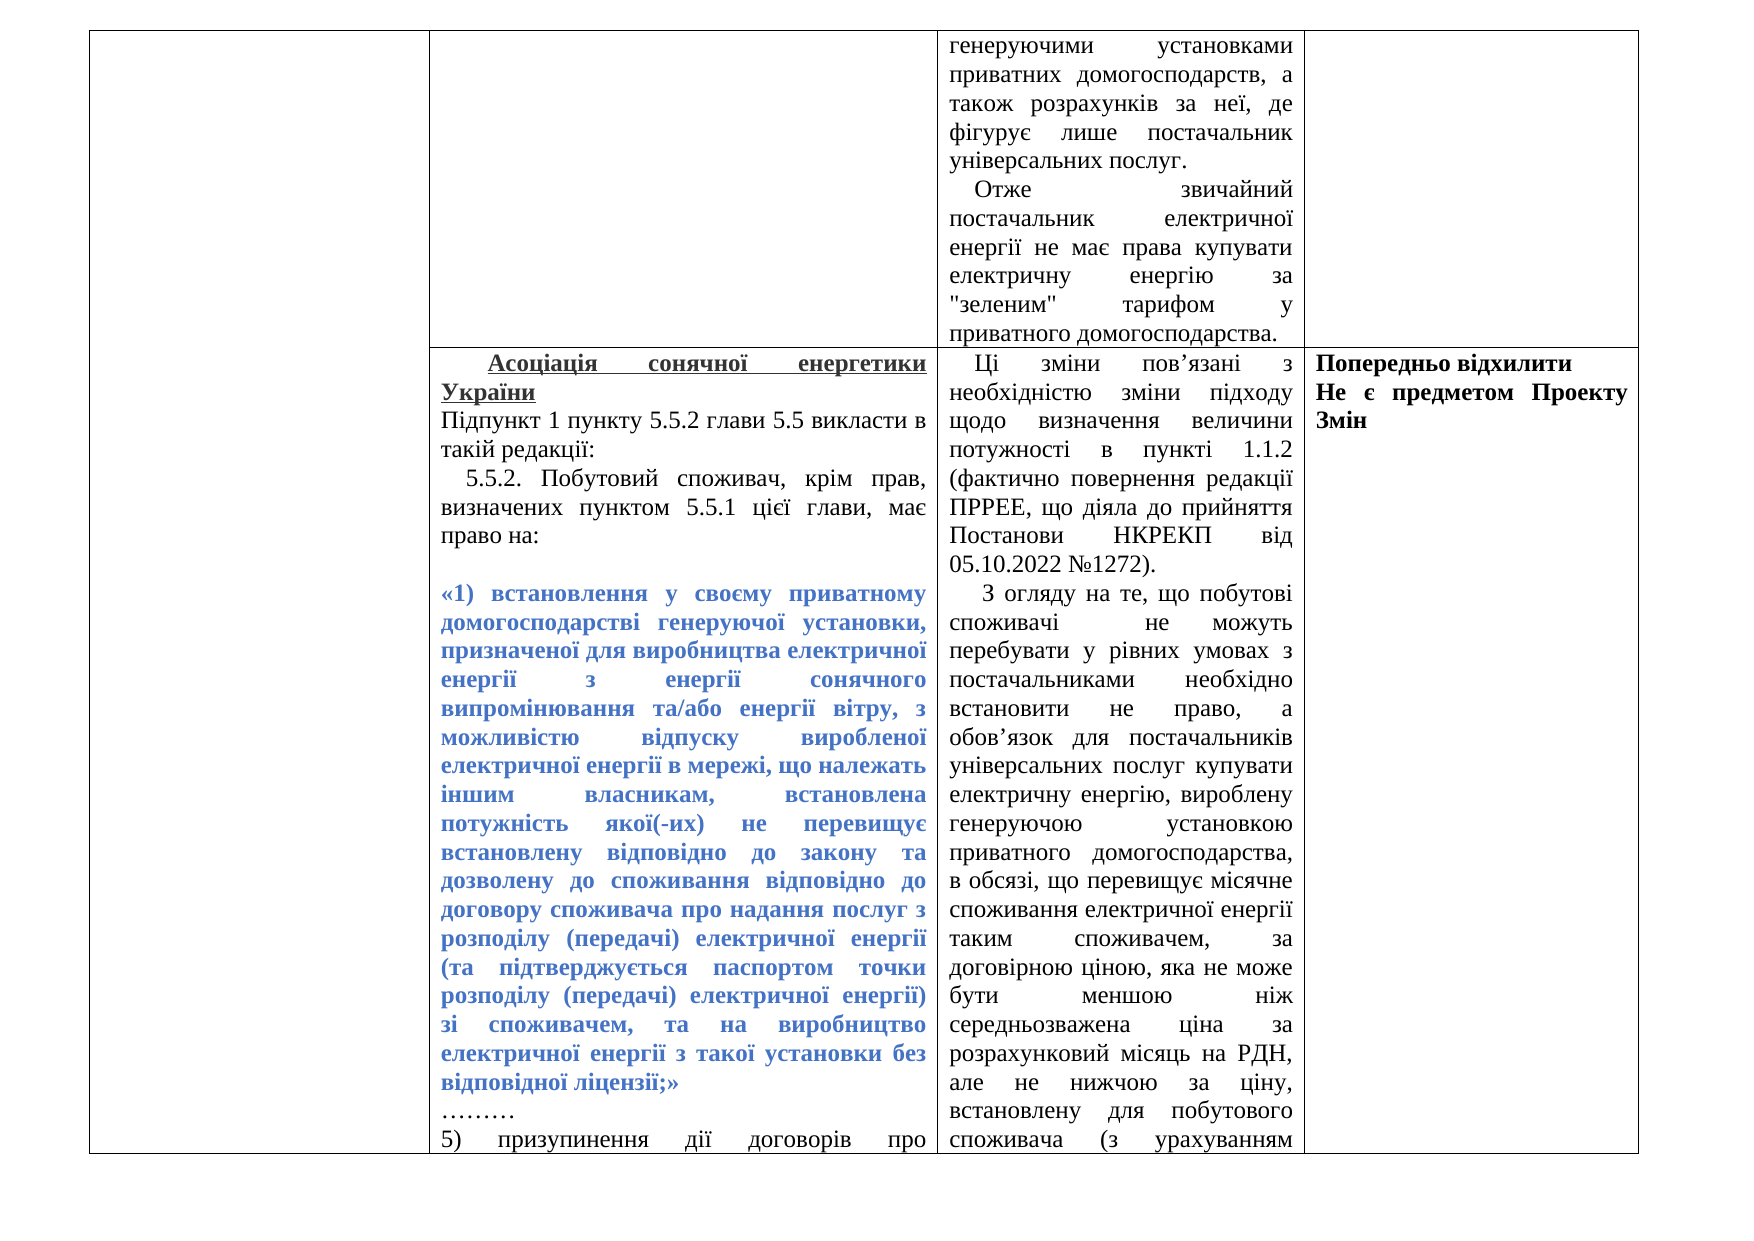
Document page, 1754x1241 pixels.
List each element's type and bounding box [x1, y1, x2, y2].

table_cell [1305, 348, 1638, 1153]
table_cell [938, 348, 1304, 1153]
table_cell [938, 31, 1304, 347]
table_cell [430, 348, 937, 1153]
table_cell [430, 31, 937, 347]
